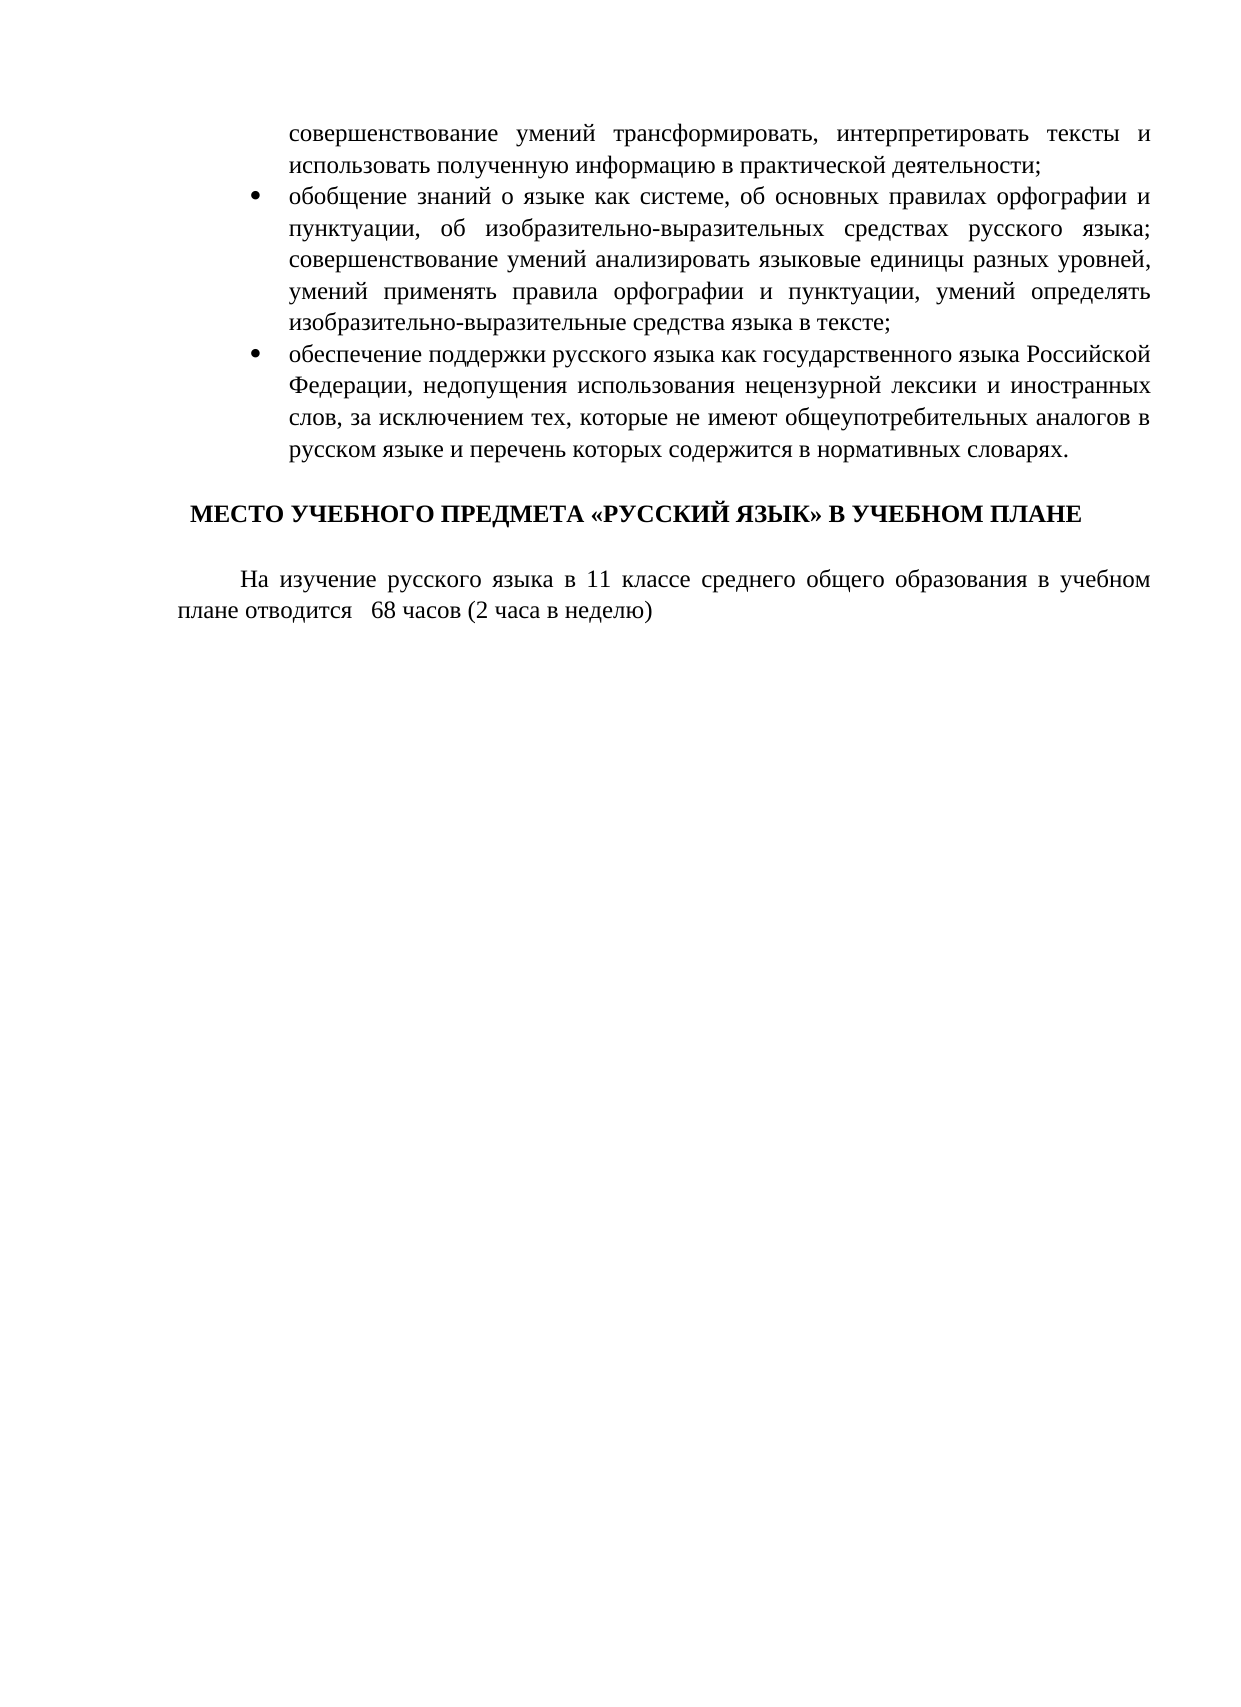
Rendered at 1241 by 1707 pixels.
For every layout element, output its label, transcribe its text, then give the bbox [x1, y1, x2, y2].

text МЕСТО УЧЕБНОГО ПРЕДМЕТА «РУССКИЙ ЯЗЫК» В УЧЕБНОМ ПЛАНЕ [190, 499, 1152, 528]
list обобщение знаний о языке как системе, об основных правилах орфографии и пунктуации, об изобразительно-выразительных средствах русского языка; совершенствование умений анализировать языковые единицы разных уровней, умений применять правила орфографии и пунктуации, умений определять изобразительно-выразительные средства языка в тексте; [251, 181, 1152, 336]
list обеспечение поддержки русского языка как государственного языка Российской Федерации, недопущения использования нецензурной лексики и иностранных слов, за исключением тех, которые не имеют общеупотребительных аналогов в русском языке и перечень которых содержится в нормативных словарях. [251, 339, 1152, 462]
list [251, 118, 1152, 178]
text На изучение русского языка в 11 классе среднего общего образования в учебном плане отводится 68 часов (2 часа в неделю) [177, 564, 1152, 624]
